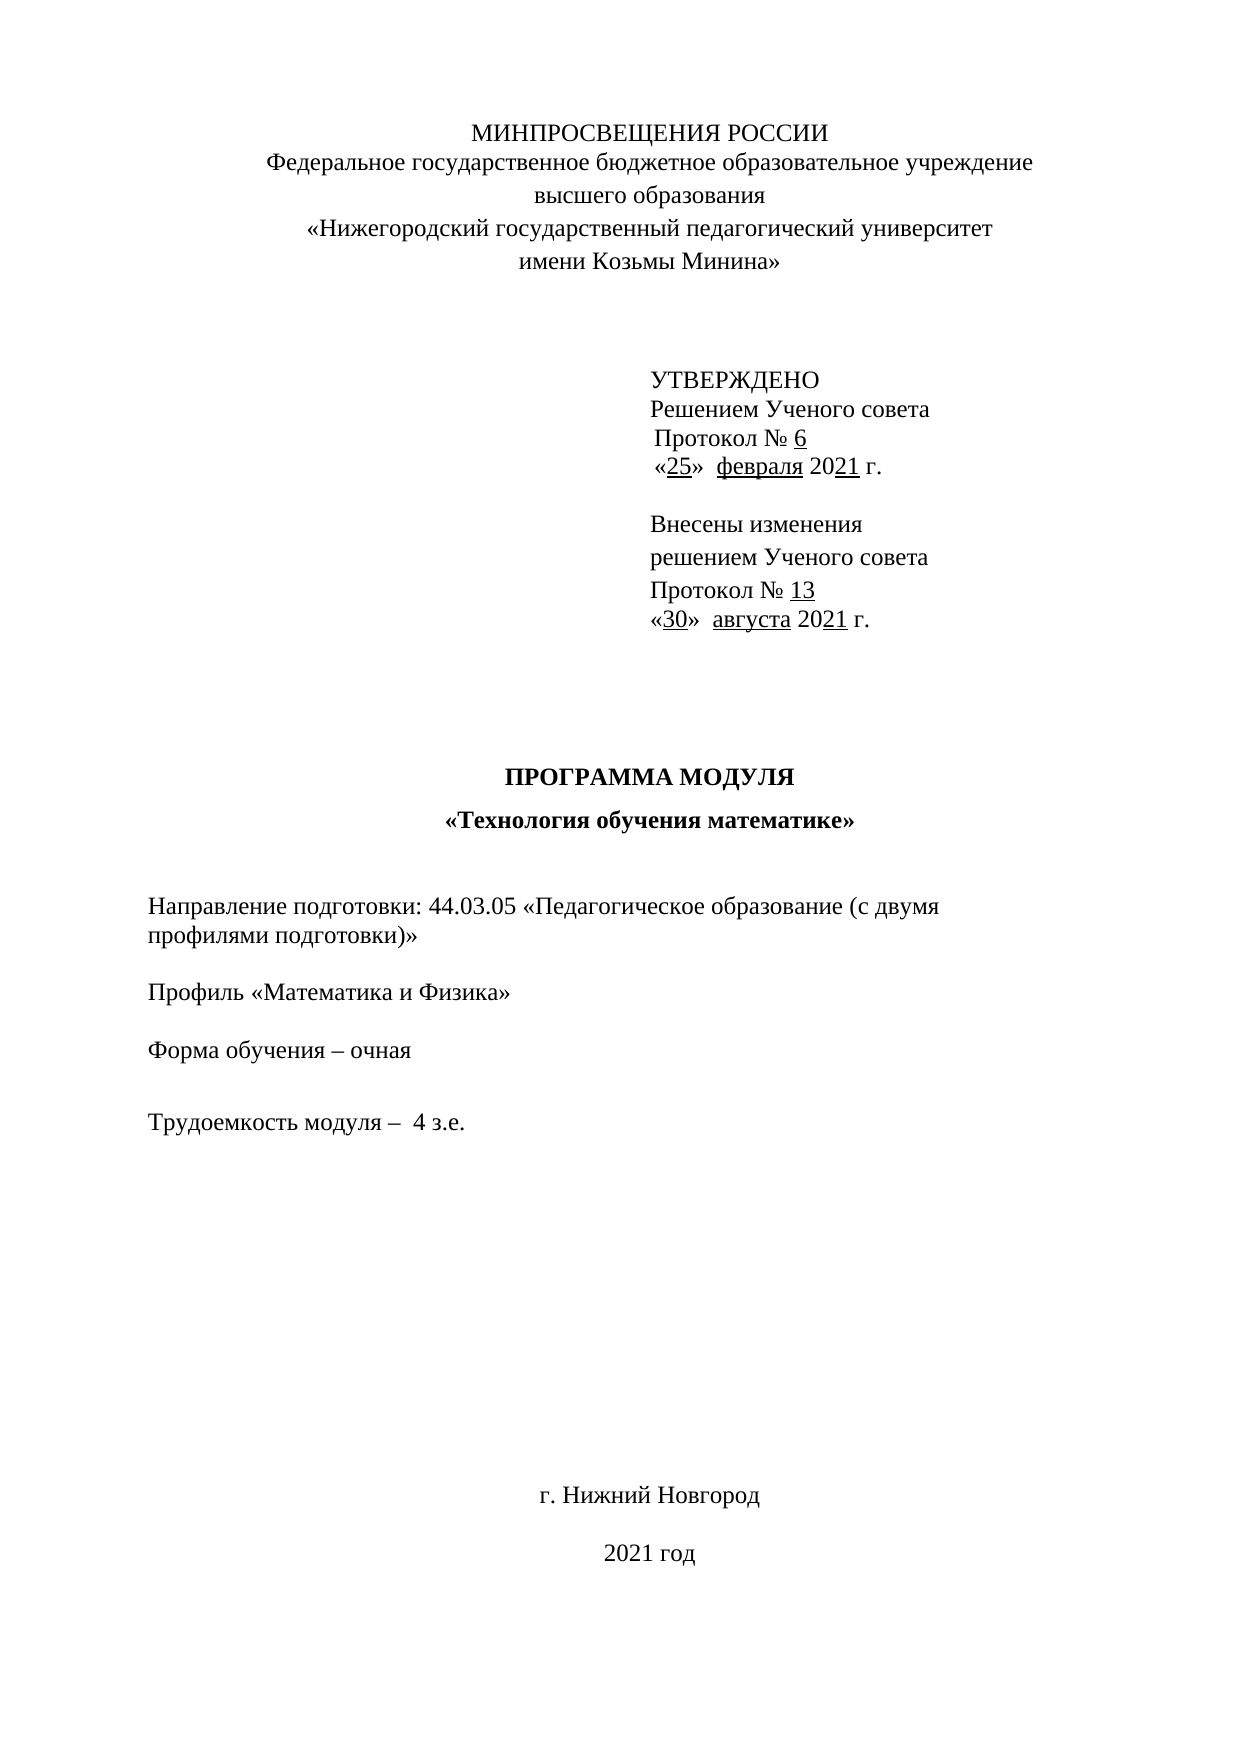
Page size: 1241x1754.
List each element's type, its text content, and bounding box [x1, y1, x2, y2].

text Протокол № 6 [148, 423, 1152, 451]
text программа модуля [148, 762, 1152, 791]
text Федеральное государственное бюджетное образовательное учреждение [148, 147, 1152, 176]
text Форма обучения – очная [148, 1035, 1152, 1064]
text МИНПРОСВЕЩЕНИЯ РОССИИ [148, 118, 1152, 147]
text Протокол № 13 [502, 575, 1152, 604]
text «25» февраля 2021 г. [148, 451, 1152, 480]
text «30» августа 2021 г. [502, 604, 1152, 632]
text Внесены изменения [650, 509, 1152, 538]
list Направление подготовки: 44.03.05 «Педагогическое образование (с двумя профилями подготовки)» [148, 891, 987, 949]
text имени Козьмы Минина» [148, 246, 1152, 275]
text решением Ученого совета [650, 542, 1152, 571]
text «Технология обучения математике» [148, 805, 1152, 834]
text 2021 год [148, 1538, 1152, 1567]
text Трудоемкость модуля – 4 з.е. [148, 1107, 1152, 1136]
text УТВЕРЖДЕНО [650, 365, 1152, 394]
text г. Нижний Новгород [148, 1481, 1152, 1509]
text Профиль «Математика и Физика» [148, 977, 1152, 1006]
text Решением Ученого совета [650, 394, 1152, 423]
text «Нижегородский государственный педагогический университет [148, 213, 1152, 242]
text высшего образования [148, 180, 1152, 209]
